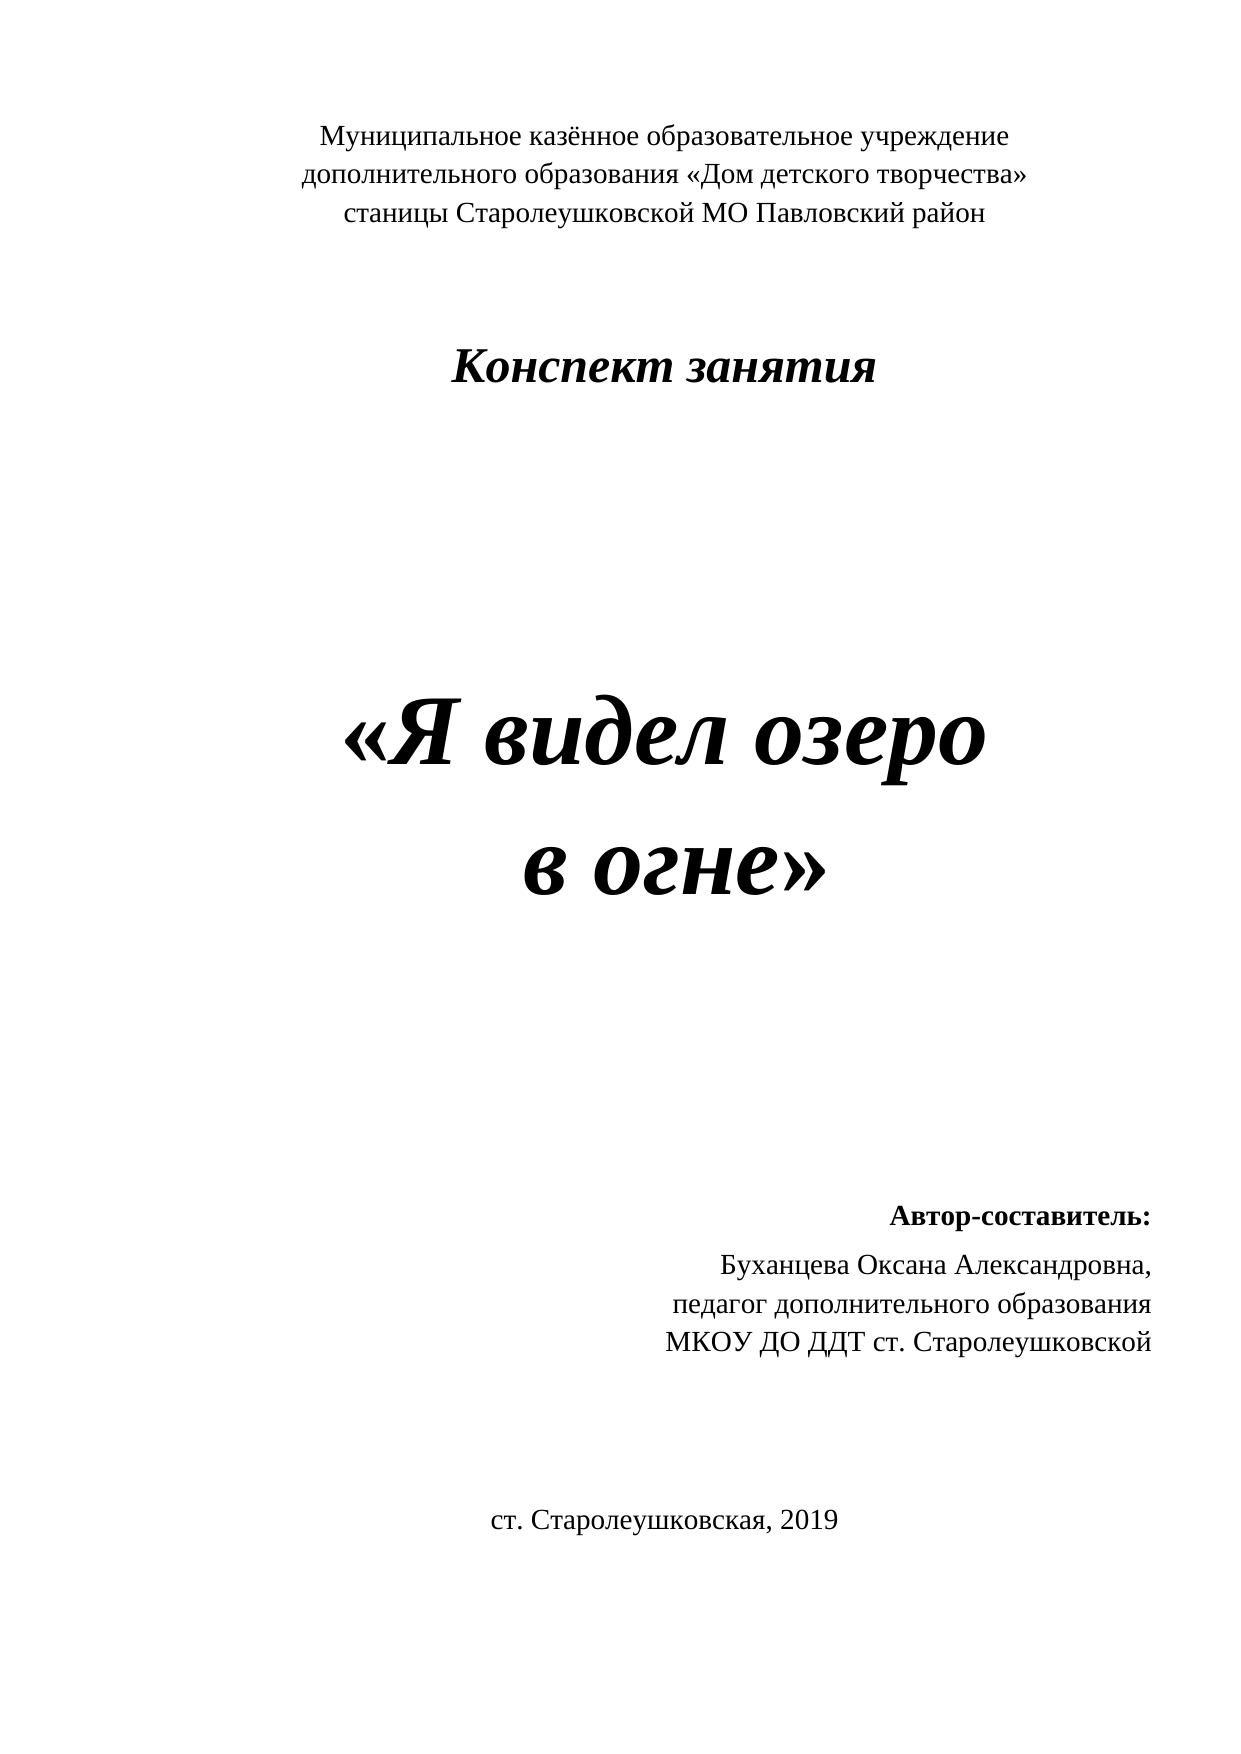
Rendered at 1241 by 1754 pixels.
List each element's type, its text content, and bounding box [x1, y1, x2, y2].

text Муниципальное казённое образовательное учреждение дополнительного образования «Дом детского творчества» станицы Старолеушковской МО Павловский район [177, 118, 1152, 229]
text «Я видел озеро [177, 671, 1152, 786]
text Конспект занятия [177, 336, 1152, 394]
text Автор-составитель: [177, 1198, 1152, 1232]
text в огне» [177, 801, 1152, 916]
text ст. Старолеушковская, 2019 [177, 1502, 1152, 1536]
text Буханцева Оксана Александровна, педагог дополнительного образования МКОУ ДО ДДТ ст. Старолеушковской [177, 1247, 1152, 1358]
